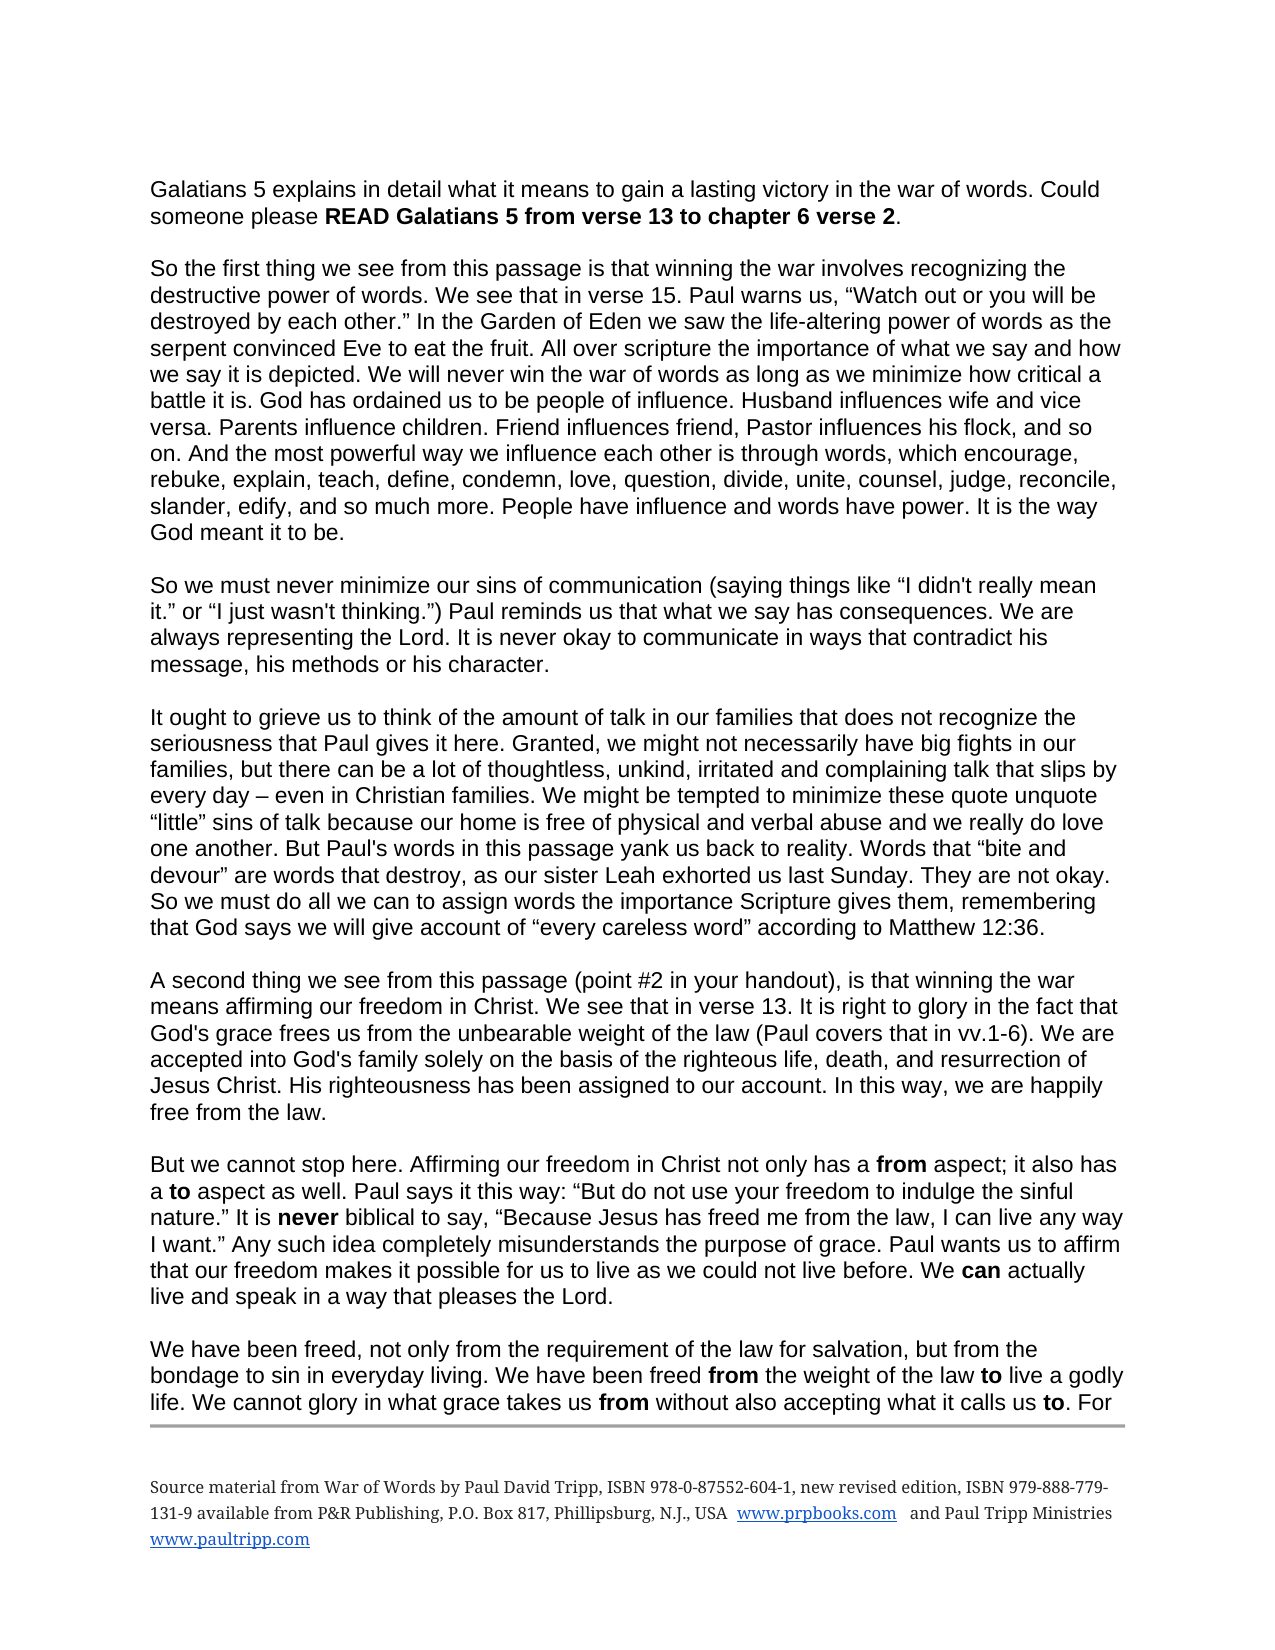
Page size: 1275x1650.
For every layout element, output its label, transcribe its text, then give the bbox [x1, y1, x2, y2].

text A second thing we see from this passage (point #2 in your handout), is that winning the war means affirming our freedom in Christ. We see that in verse 13. It is right to glory in the fact that God's grace frees us from the unbearable weight of the law (Paul covers that in vv.1-6). We are accepted into God's family solely on the basis of the righteous life, death, and resurrection of Jesus Christ. His righteousness has been assigned to our account. In this way, we are happily free from the law. [150, 967, 1125, 1125]
text So we must never minimize our sins of communication (saying things like “I didn't really mean it.” or “I just wasn't thinking.”) Paul reminds us that what we say has consequences. We are always representing the Lord. It is never okay to communicate in ways that contradict his message, his methods or his character. [150, 572, 1125, 677]
text But we cannot stop here. Affirming our freedom in Christ not only has a from aspect; it also has a to aspect as well. Paul says it this way: “But do not use your freedom to indulge the sinful nature.” It is never biblical to say, “Because Jesus has freed me from the law, I can live any way I want.” Any such idea completely misunderstands the purpose of grace. Paul wants us to affirm that our freedom makes it possible for us to live as we could not live before. We can actually live and speak in a way that pleases the Lord. [150, 1151, 1125, 1309]
text It ought to grieve us to think of the amount of talk in our families that does not recognize the seriousness that Paul gives it here. Granted, we might not necessarily have big fights in our families, but there can be a lot of thoughtless, unkind, irritated and complaining talk that slips by every day – even in Christian families. We might be tempted to minimize these quote unquote “little” sins of talk because our home is free of physical and verbal abuse and we really do love one another. But Paul's words in this passage yank us back to reality. Words that “bite and devour” are words that destroy, as our sister Leah exhorted us last Sunday. They are not okay. So we must do all we can to assign words the importance Scripture gives them, remembering that God says we will give account of “every careless word” according to Matthew 12:36. [150, 703, 1125, 941]
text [150, 1336, 1125, 1415]
text So the first thing we see from this passage is that winning the war involves recognizing the destructive power of words. We see that in verse 15. Paul warns us, “Watch out or you will be destroyed by each other.” In the Garden of Eden we saw the life-altering power of words as the serpent convinced Eve to eat the fruit. All over scripture the importance of what we say and how we say it is depicted. We will never win the war of words as long as we minimize how critical a battle it is. God has ordained us to be people of influence. Husband influences wife and vice versa. Parents influence children. Friend influences friend, Pastor influences his flock, and so on. And the most powerful way we influence each other is through words, which encourage, rebuke, explain, teach, define, condemn, love, question, divide, unite, counsel, judge, reconcile, slander, edify, and so much more. People have influence and words have power. It is the way God meant it to be. [150, 255, 1125, 545]
text Galatians 5 explains in detail what it means to gain a lasting victory in the war of words. Could someone please READ Galatians 5 from verse 13 to chapter 6 verse 2. [150, 176, 1125, 229]
